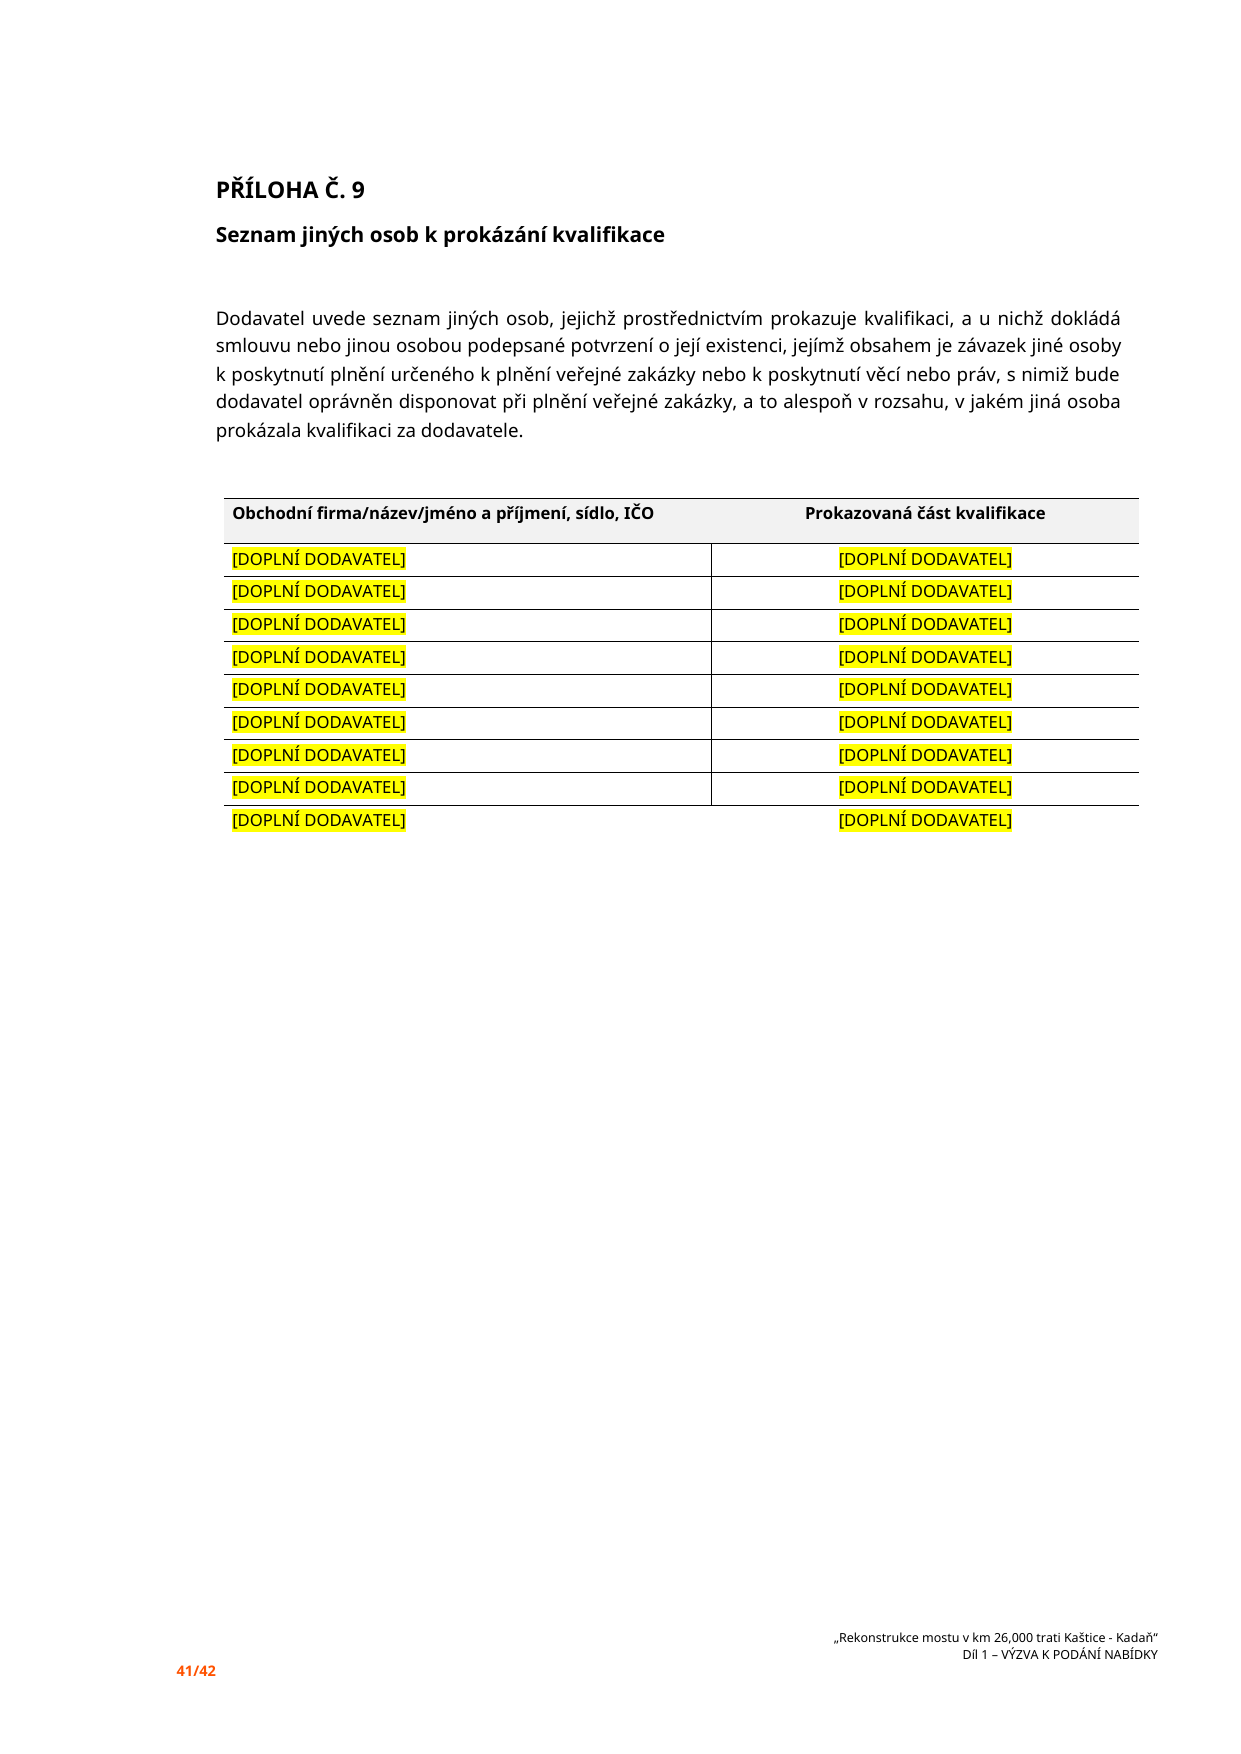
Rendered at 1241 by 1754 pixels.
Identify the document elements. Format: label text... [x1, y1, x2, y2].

table_cell [DOPLNÍ DODAVATEL] [712, 708, 1139, 739]
table_cell [DOPLNÍ DODAVATEL] [712, 544, 1139, 576]
table_cell [DOPLNÍ DODAVATEL] [224, 544, 711, 576]
table_cell [DOPLNÍ DODAVATEL] [711, 806, 1139, 837]
table_cell [DOPLNÍ DODAVATEL] [712, 577, 1139, 608]
table_header Prokazovaná část kvalifikace [711, 499, 1139, 543]
text Příloha č. 9 [216, 174, 1122, 205]
text Seznam jiných osob k prokázání kvalifikace [216, 221, 1122, 249]
table_cell [DOPLNÍ DODAVATEL] [224, 740, 711, 772]
table_cell [DOPLNÍ DODAVATEL] [712, 642, 1139, 674]
table_cell [DOPLNÍ DODAVATEL] [224, 675, 711, 707]
table_cell [DOPLNÍ DODAVATEL] [224, 642, 711, 674]
table_cell [DOPLNÍ DODAVATEL] [224, 577, 711, 608]
text Dodavatel uvede seznam jiných osob, jejichž prostřednictvím prokazuje kvalifikaci, a u nichž dokládá smlouvu nebo jinou osobou podepsané potvrzení o její existenci, jejímž obsahem je závazek jiné osoby k poskytnutí plnění určeného k plnění veřejné zakázky nebo k poskytnutí věcí nebo práv, s nimiž bude dodavatel oprávněn disponovat při plnění veřejné zakázky, a to alespoň v rozsahu, v jakém jiná osoba prokázala kvalifikaci za dodavatele. [216, 305, 1122, 442]
table_cell [DOPLNÍ DODAVATEL] [712, 610, 1139, 641]
table_cell [DOPLNÍ DODAVATEL] [712, 740, 1139, 772]
table_cell [DOPLNÍ DODAVATEL] [224, 708, 711, 739]
table_cell [DOPLNÍ DODAVATEL] [224, 610, 711, 641]
table_cell [DOPLNÍ DODAVATEL] [224, 806, 711, 837]
table_cell [DOPLNÍ DODAVATEL] [712, 675, 1139, 707]
table_cell [DOPLNÍ DODAVATEL] [224, 773, 711, 805]
table_header Obchodní firma/název/jméno a příjmení, sídlo, IČO [224, 499, 711, 543]
table_cell [DOPLNÍ DODAVATEL] [712, 773, 1139, 805]
